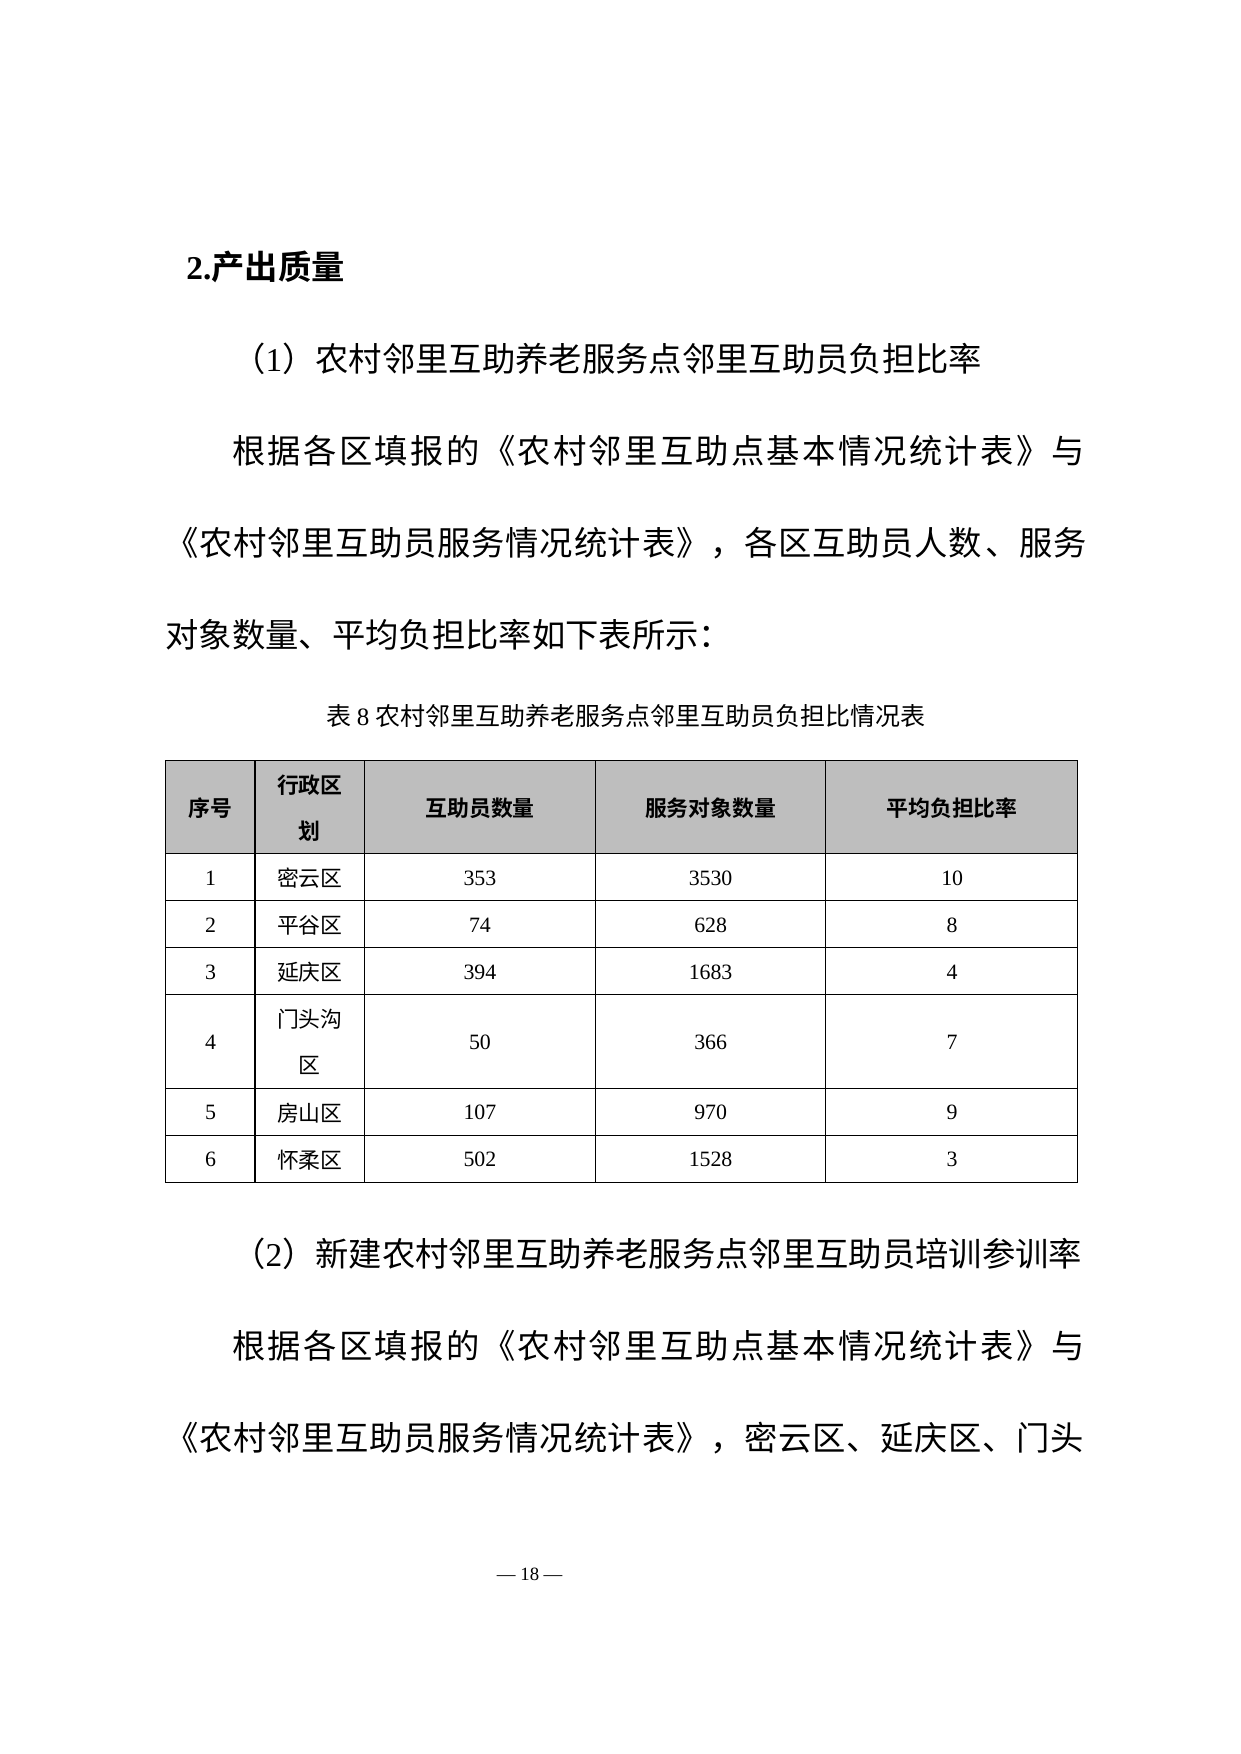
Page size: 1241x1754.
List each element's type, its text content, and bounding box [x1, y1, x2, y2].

table_header 平均负担比率 [826, 761, 1077, 853]
table_cell 3 [826, 1136, 1077, 1182]
table_cell 1683 [596, 948, 825, 994]
text 表8 农村邻里互助养老服务点邻里互助员负担比情况表 [165, 679, 1087, 737]
table_cell 4 [826, 948, 1077, 994]
table_cell 5 [166, 1089, 254, 1134]
table_cell 房山区 [256, 1089, 364, 1134]
table_cell 怀柔区 [256, 1136, 364, 1182]
table_header 服务对象数量 [596, 761, 825, 853]
table_cell 4 [166, 995, 254, 1087]
table_cell 366 [596, 995, 825, 1087]
table_cell 970 [596, 1089, 825, 1134]
table_cell 353 [365, 854, 595, 900]
text （2）新建农村邻里互助养老服务点邻里互助员培训参训率 [165, 1205, 1087, 1297]
table_cell 6 [166, 1136, 254, 1182]
table_cell 8 [826, 901, 1077, 947]
table_cell 平谷区 [256, 901, 364, 947]
text 根据各区填报的《农村邻里互助点基本情况统计表》与《农村邻里互助员服务情况统计表》，各区互助员人数、服务对象数量、平均负担比率如下表所示： [165, 403, 1087, 679]
table_cell 3530 [596, 854, 825, 900]
table_header 序号 [166, 761, 254, 853]
table_cell 10 [826, 854, 1077, 900]
table_cell 502 [365, 1136, 595, 1182]
table_cell 1528 [596, 1136, 825, 1182]
table_cell 门头沟区 [256, 995, 364, 1087]
table_header 互助员数量 [365, 761, 595, 853]
table_cell 50 [365, 995, 595, 1087]
table_cell 9 [826, 1089, 1077, 1134]
table_header 行政区划 [256, 761, 364, 853]
table_cell 3 [166, 948, 254, 994]
subtitle 2.产出质量 [165, 218, 1087, 311]
table_cell 628 [596, 901, 825, 947]
text （1）农村邻里互助养老服务点邻里互助员负担比率 [165, 311, 1087, 403]
table_cell 密云区 [256, 854, 364, 900]
table_cell 107 [365, 1089, 595, 1134]
table_cell 394 [365, 948, 595, 994]
table_cell 2 [166, 901, 254, 947]
table_cell 1 [166, 854, 254, 900]
table_cell 74 [365, 901, 595, 947]
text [165, 1297, 1087, 1482]
table_cell 延庆区 [256, 948, 364, 994]
table_cell 7 [826, 995, 1077, 1087]
